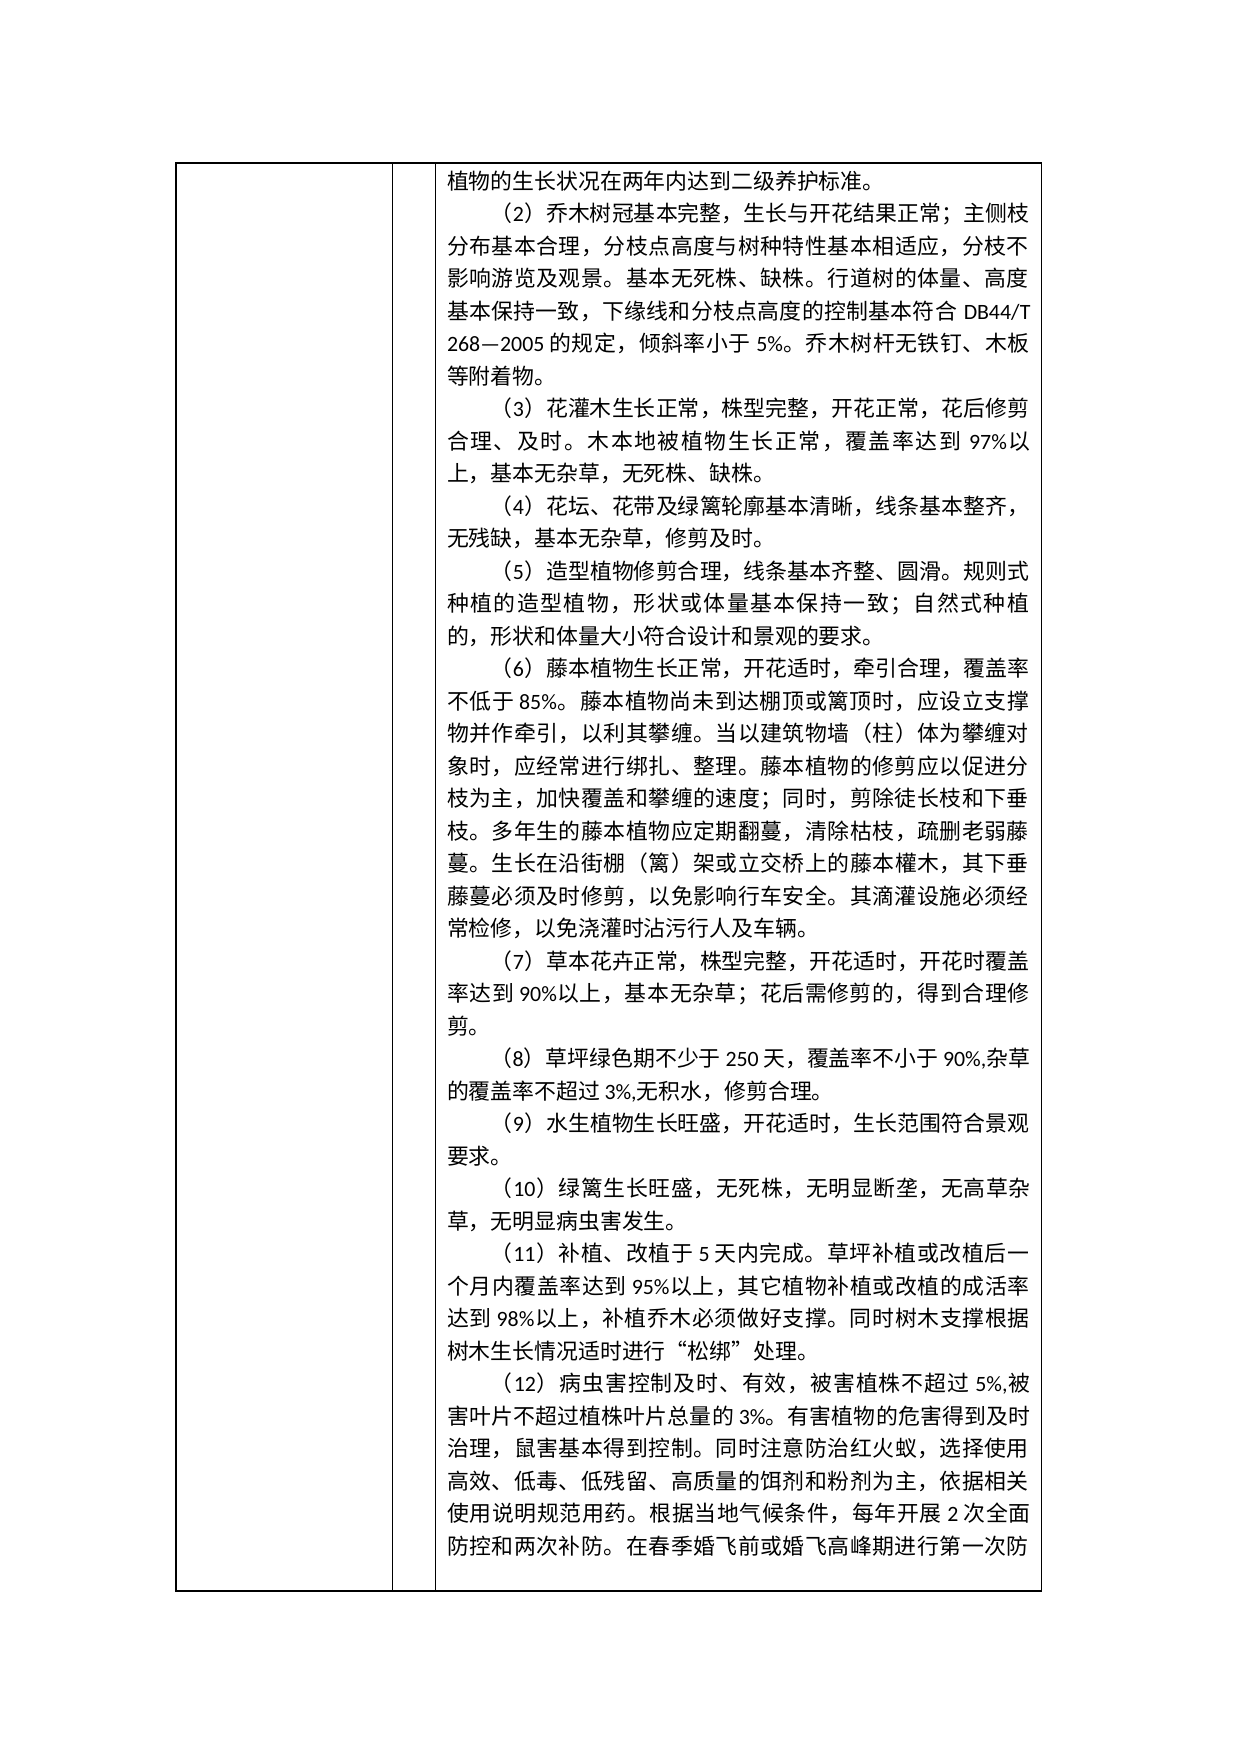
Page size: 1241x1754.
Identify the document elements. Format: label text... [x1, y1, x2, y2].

table_cell 1 [393, 164, 435, 1590]
table_cell [177, 164, 392, 1590]
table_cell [436, 164, 1041, 1590]
